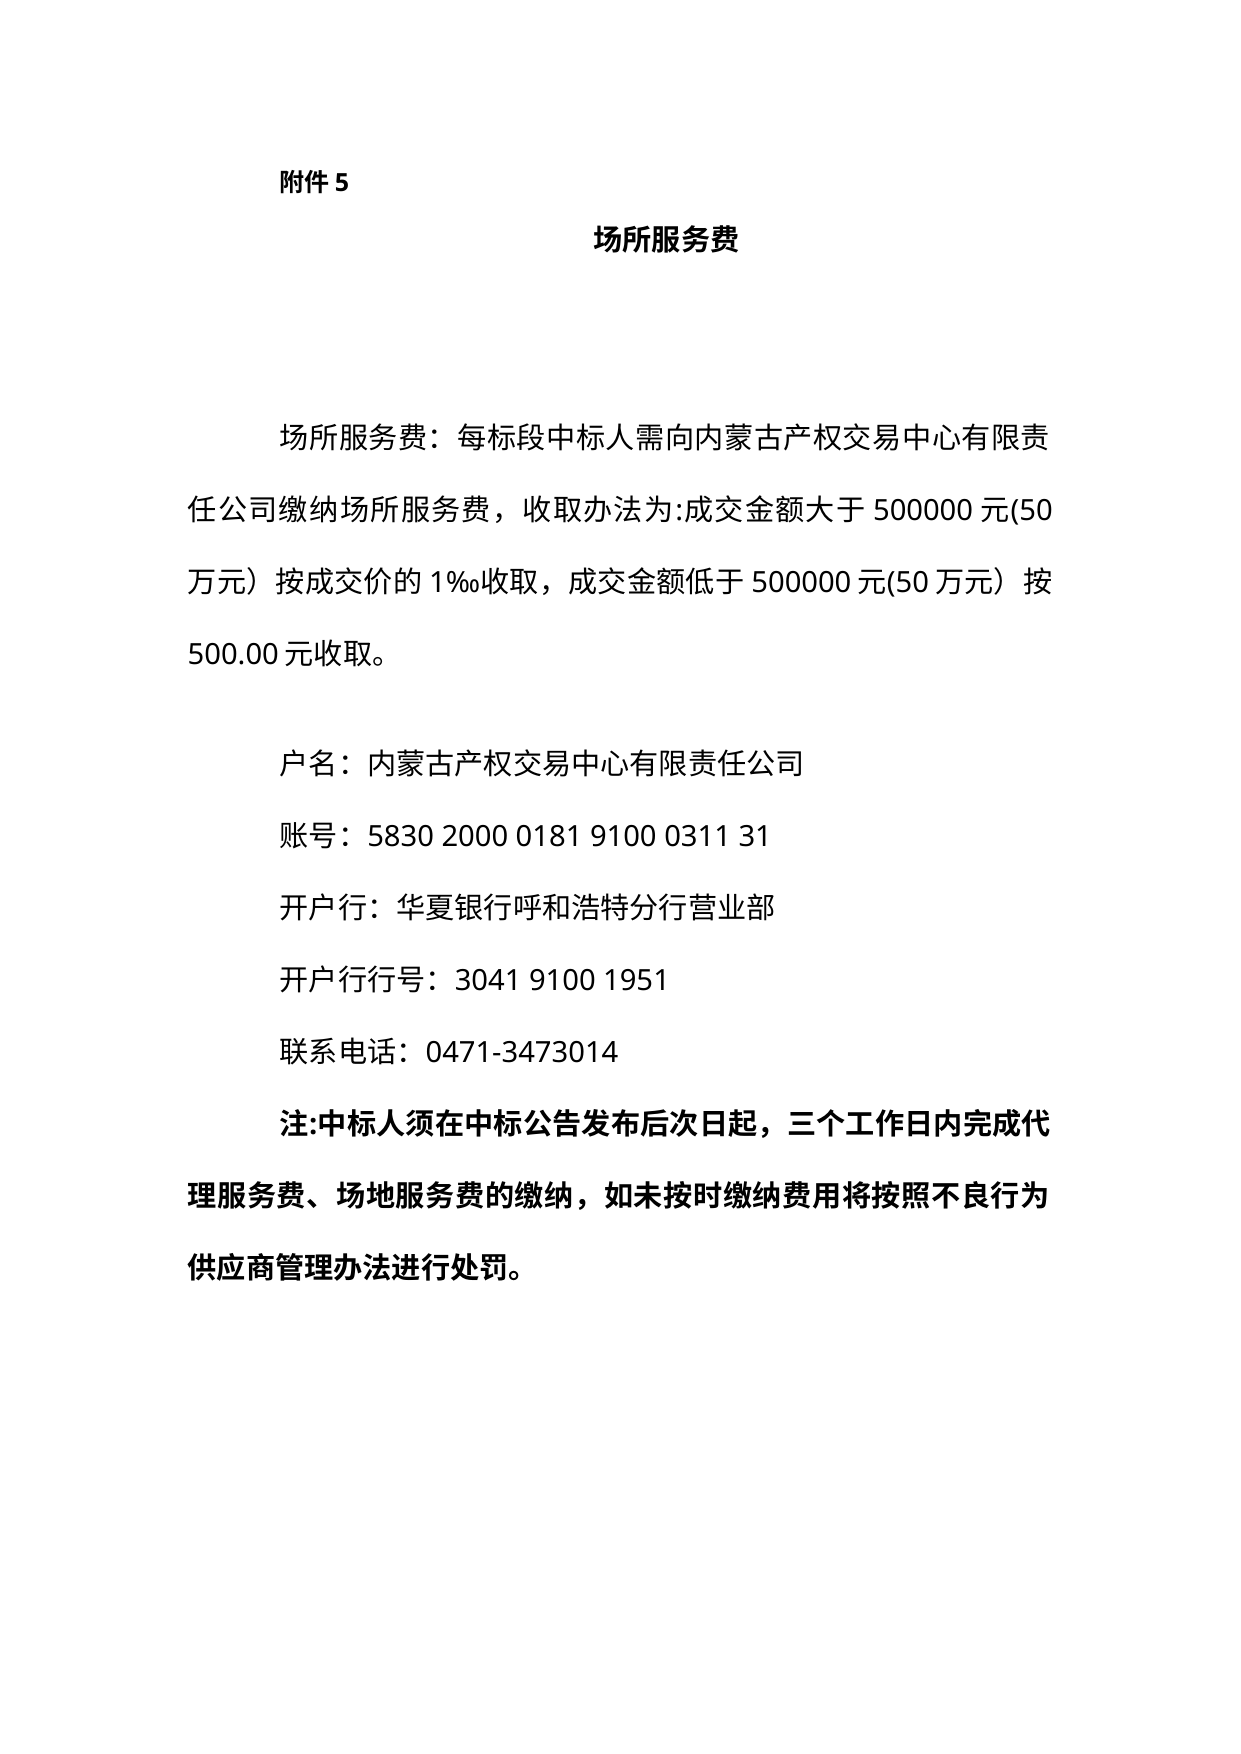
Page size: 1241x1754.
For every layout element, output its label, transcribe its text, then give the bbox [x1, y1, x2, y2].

text 注:中标人须在中标公告发布后次日起，三个工作日内完成代理服务费、场地服务费的缴纳，如未按时缴纳费用将按照不良行为供应商管理办法进行处罚。 [187, 1100, 1053, 1286]
text 场所服务费 [187, 216, 1053, 259]
text 开户行行号：3041 9100 1951 [187, 956, 1053, 999]
text 账号：5830 2000 0181 9100 0311 31 [187, 812, 1053, 855]
text 附件5 [187, 162, 1053, 198]
text 户名：内蒙古产权交易中心有限责任公司 [187, 741, 1053, 783]
text 联系电话：0471-3473014 [187, 1028, 1053, 1071]
text 开户行：华夏银行呼和浩特分行营业部 [187, 884, 1053, 927]
text 场所服务费：每标段中标人需向内蒙古产权交易中心有限责任公司缴纳场所服务费，收取办法为:成交金额大于500000元(50万元）按成交价的1‰收取，成交金额低于500000元(50万元）按500.00元收取。 [187, 414, 1053, 673]
